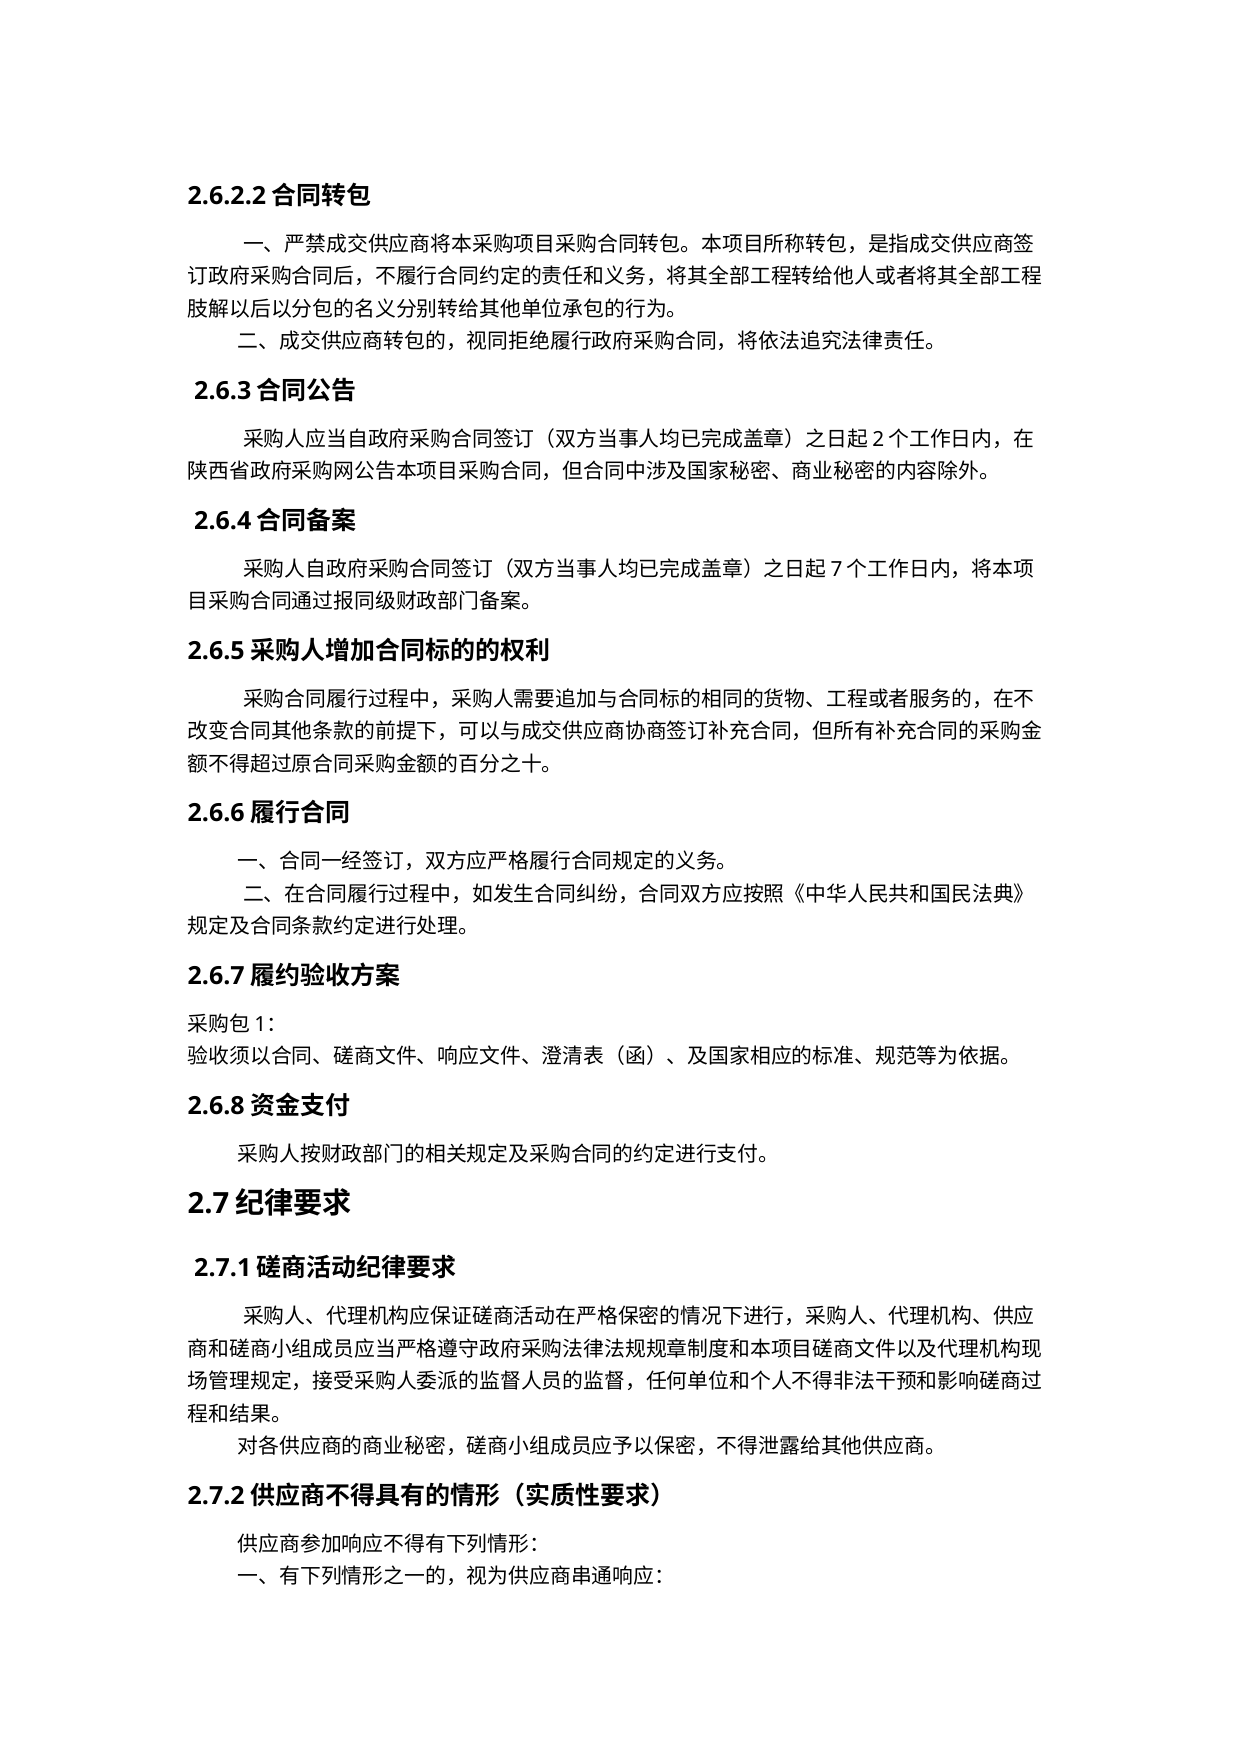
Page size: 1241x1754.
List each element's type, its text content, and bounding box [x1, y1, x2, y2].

text 一、有下列情形之一的，视为供应商串通响应： [187, 1559, 1053, 1592]
text 一、合同一经签订，双方应严格履行合同规定的义务。 [187, 844, 1053, 877]
text 采购人、代理机构应保证磋商活动在严格保密的情况下进行，采购人、代理机构、供应商和磋商小组成员应当严格遵守政府采购法律法规规章制度和本项目磋商文件以及代理机构现场管理规定，接受采购人委派的监督人员的监督，任何单位和个人不得非法干预和影响磋商过程和结果。 [187, 1299, 1053, 1429]
text 2.6.4合同备案 [187, 487, 1053, 552]
text 供应商参加响应不得有下列情形： [187, 1527, 1053, 1559]
text 采购人应当自政府采购合同签订（双方当事人均已完成盖章）之日起2个工作日内，在陕西省政府采购网公告本项目采购合同，但合同中涉及国家秘密、商业秘密的内容除外。 [187, 422, 1053, 487]
text 2.7.1磋商活动纪律要求 [187, 1234, 1053, 1299]
text 对各供应商的商业秘密，磋商小组成员应予以保密，不得泄露给其他供应商。 [187, 1429, 1053, 1462]
text 2.6.2.2合同转包 [187, 162, 1053, 227]
text 2.7.2供应商不得具有的情形（实质性要求） [187, 1462, 1053, 1527]
text 采购人按财政部门的相关规定及采购合同的约定进行支付。 [187, 1137, 1053, 1169]
text 2.7纪律要求 [187, 1169, 1053, 1234]
text 二、在合同履行过程中，如发生合同纠纷，合同双方应按照《中华人民共和国民法典》规定及合同条款约定进行处理。 [187, 877, 1053, 942]
text 2.6.3合同公告 [187, 357, 1053, 422]
text 2.6.7履约验收方案 [187, 942, 1053, 1007]
text 采购人自政府采购合同签订（双方当事人均已完成盖章）之日起7个工作日内，将本项目采购合同通过报同级财政部门备案。 [187, 552, 1053, 617]
text 一、严禁成交供应商将本采购项目采购合同转包。本项目所称转包，是指成交供应商签订政府采购合同后，不履行合同约定的责任和义务，将其全部工程转给他人或者将其全部工程肢解以后以分包的名义分别转给其他单位承包的行为。 [187, 227, 1053, 324]
text 2.6.5采购人增加合同标的的权利 [187, 617, 1053, 682]
text 2.6.6履行合同 [187, 779, 1053, 844]
text 采购合同履行过程中，采购人需要追加与合同标的相同的货物、工程或者服务的，在不改变合同其他条款的前提下，可以与成交供应商协商签订补充合同，但所有补充合同的采购金额不得超过原合同采购金额的百分之十。 [187, 682, 1053, 779]
text 采购包1： [187, 1007, 1053, 1039]
text 二、成交供应商转包的，视同拒绝履行政府采购合同，将依法追究法律责任。 [187, 324, 1053, 357]
text 2.6.8资金支付 [187, 1072, 1053, 1137]
text 验收须以合同、磋商文件、响应文件、澄清表（函）、及国家相应的标准、规范等为依据。 [187, 1039, 1053, 1072]
